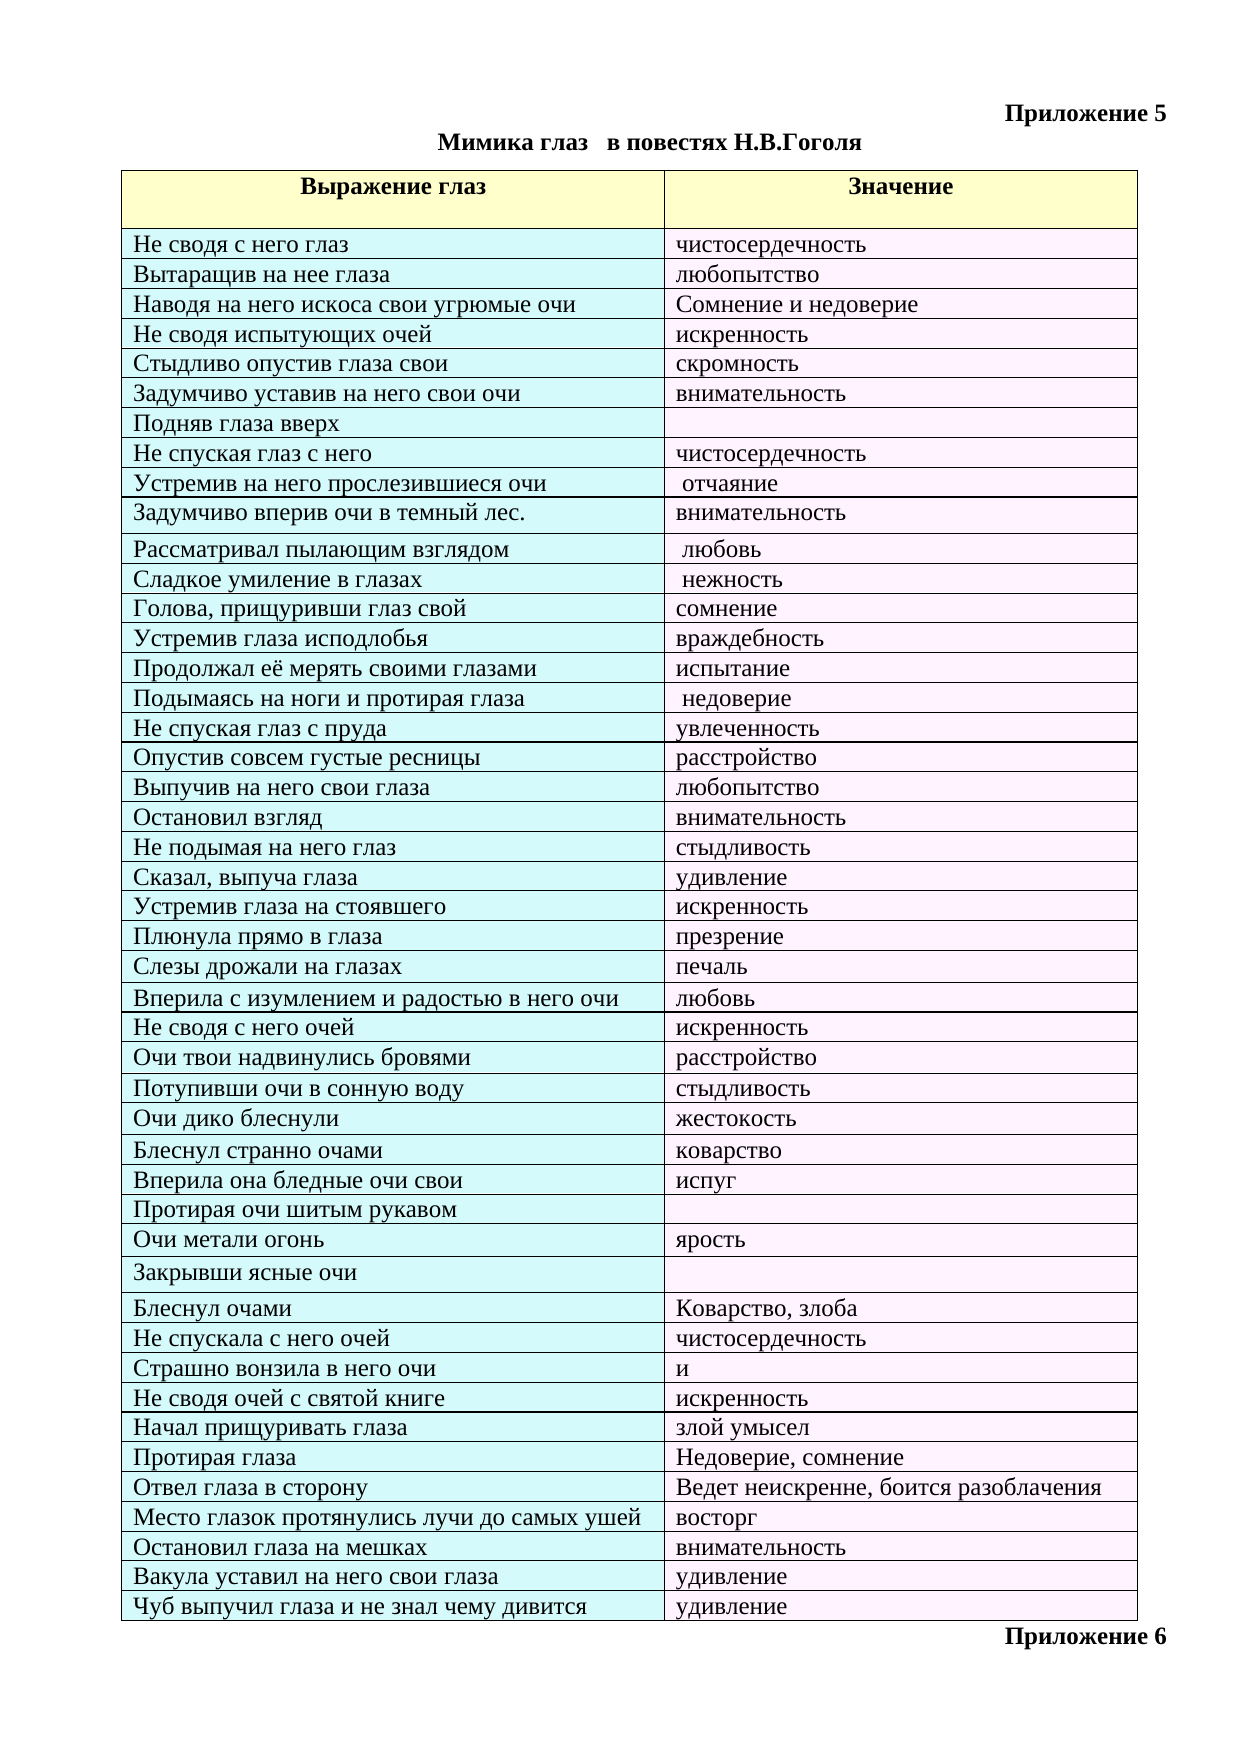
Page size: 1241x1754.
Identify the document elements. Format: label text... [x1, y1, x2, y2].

table_cell стыдливость [665, 832, 1137, 861]
table_cell Сомнение и недоверие [665, 289, 1137, 318]
table_cell внимательность [665, 378, 1137, 407]
table_cell недоверие [665, 683, 1137, 712]
table_cell Стыдливо опустив глаза свои [122, 349, 664, 377]
table_cell Не сводя с него очей [122, 1013, 664, 1041]
table_cell любопытство [665, 259, 1137, 288]
table_cell Рассматривал пылающим взглядом [122, 534, 664, 563]
table_cell испытание [665, 653, 1137, 682]
table_cell внимательность [665, 802, 1137, 831]
text Приложение 5 [133, 98, 1167, 127]
table_cell искренность [665, 319, 1137, 347]
table_cell презрение [665, 921, 1137, 950]
table_cell чистосердечность [665, 229, 1137, 258]
table_header Выражение глаз [122, 171, 664, 228]
table_cell сомнение [665, 594, 1137, 622]
table_cell удивление [665, 862, 1137, 890]
table_cell Подымаясь на ноги и протирая глаза [122, 683, 664, 712]
table_cell Вперила с изумлением и радостью в него очи [122, 983, 664, 1011]
table_cell Недоверие, сомнение [665, 1442, 1137, 1471]
table_cell Начал прищуривать глаза [122, 1413, 664, 1441]
table_cell любопытство [665, 772, 1137, 801]
table_cell Наводя на него искоса свои угрюмые очи [122, 289, 664, 318]
text Приложение 6 [133, 1621, 1167, 1650]
table_cell Место глазок протянулись лучи до самых ушей [122, 1502, 664, 1531]
table_cell Вытаращив на нее глаза [122, 259, 664, 288]
table_cell Очи дико блеснули [122, 1103, 664, 1134]
table_cell Устремив глаза исподлобья [122, 623, 664, 652]
table_cell Устремив на него прослезившиеся очи [122, 468, 664, 496]
table_cell Потупивши очи в сонную воду [122, 1074, 664, 1102]
table_cell Вакула уставил на него свои глаза [122, 1561, 664, 1590]
table_cell Опустив совсем густые ресницы [122, 743, 664, 771]
table_cell Не спуская глаз с него [122, 438, 664, 467]
table_cell Протирая очи шитым рукавом [122, 1195, 664, 1223]
table_cell враждебность [665, 623, 1137, 652]
table_cell Сладкое умиление в глазах [122, 564, 664, 592]
table_cell Отвел глаза в сторону [122, 1472, 664, 1501]
table_cell расстройство [665, 743, 1137, 771]
table_cell любовь [665, 534, 1137, 563]
table_header Значение [665, 171, 1137, 228]
table_cell стыдливость [665, 1074, 1137, 1102]
table_cell Не сводя испытующих очей [122, 319, 664, 347]
table_cell восторг [665, 1502, 1137, 1531]
table_cell Очи твои надвинулись бровями [122, 1042, 664, 1072]
table_cell Устремив глаза на стоявшего [122, 891, 664, 920]
table_cell чистосердечность [665, 438, 1137, 467]
table_cell Не сводя очей с святой книге [122, 1383, 664, 1411]
table_cell Блеснул странно очами [122, 1135, 664, 1164]
table_cell Задумчиво вперив очи в темный лес. [122, 498, 664, 533]
table_cell Выпучив на него свои глаза [122, 772, 664, 801]
table_cell Не спускала с него очей [122, 1323, 664, 1352]
table_cell [665, 408, 1137, 437]
table_cell испуг [665, 1165, 1137, 1193]
table_cell отчаяние [665, 468, 1137, 496]
table_cell Чуб выпучил глаза и не знал чему дивится [122, 1591, 664, 1620]
table_cell Остановил взгляд [122, 802, 664, 831]
table_cell печаль [665, 951, 1137, 982]
table_cell удивление [665, 1591, 1137, 1620]
table_cell Протирая глаза [122, 1442, 664, 1471]
table_cell увлеченность [665, 713, 1137, 741]
table_cell жестокость [665, 1103, 1137, 1134]
table_cell Слезы дрожали на глазах [122, 951, 664, 982]
table_cell скромность [665, 349, 1137, 377]
table_cell Очи метали огонь [122, 1224, 664, 1256]
table_cell Остановил глаза на мешках [122, 1532, 664, 1560]
table_cell Плюнула прямо в глаза [122, 921, 664, 950]
table_cell внимательность [665, 1532, 1137, 1560]
table_cell Задумчиво уставив на него свои очи [122, 378, 664, 407]
table_cell Ведет неискренне, боится разоблачения [665, 1472, 1137, 1501]
table_cell Подняв глаза вверх [122, 408, 664, 437]
text Мимика глаз в повестях Н.В.Гоголя [133, 127, 1167, 155]
table_cell коварство [665, 1135, 1137, 1164]
table_cell искренность [665, 1013, 1137, 1041]
table_cell нежность [665, 564, 1137, 592]
table_cell искренность [665, 891, 1137, 920]
table_cell любовь [665, 983, 1137, 1011]
table_cell Блеснул очами [122, 1293, 664, 1322]
table_cell злой умысел [665, 1413, 1137, 1441]
table_cell Не спуская глаз с пруда [122, 713, 664, 741]
table_cell Вперила она бледные очи свои [122, 1165, 664, 1193]
table_cell и [665, 1353, 1137, 1382]
table_cell искренность [665, 1383, 1137, 1411]
table_cell расстройство [665, 1042, 1137, 1072]
table_cell Не сводя с него глаз [122, 229, 664, 258]
table_cell ярость [665, 1224, 1137, 1256]
table_cell [665, 1257, 1137, 1292]
table_cell удивление [665, 1561, 1137, 1590]
table_cell внимательность [665, 498, 1137, 533]
table_cell Страшно вонзила в него очи [122, 1353, 664, 1382]
table_cell Продолжал её мерять своими глазами [122, 653, 664, 682]
table_cell Сказал, выпуча глаза [122, 862, 664, 890]
table_cell Коварство, злоба [665, 1293, 1137, 1322]
table_cell чистосердечность [665, 1323, 1137, 1352]
table_cell Голова, прищуривши глаз свой [122, 594, 664, 622]
table_cell Закрывши ясные очи [122, 1257, 664, 1292]
table_cell Не подымая на него глаз [122, 832, 664, 861]
table_cell [665, 1195, 1137, 1223]
